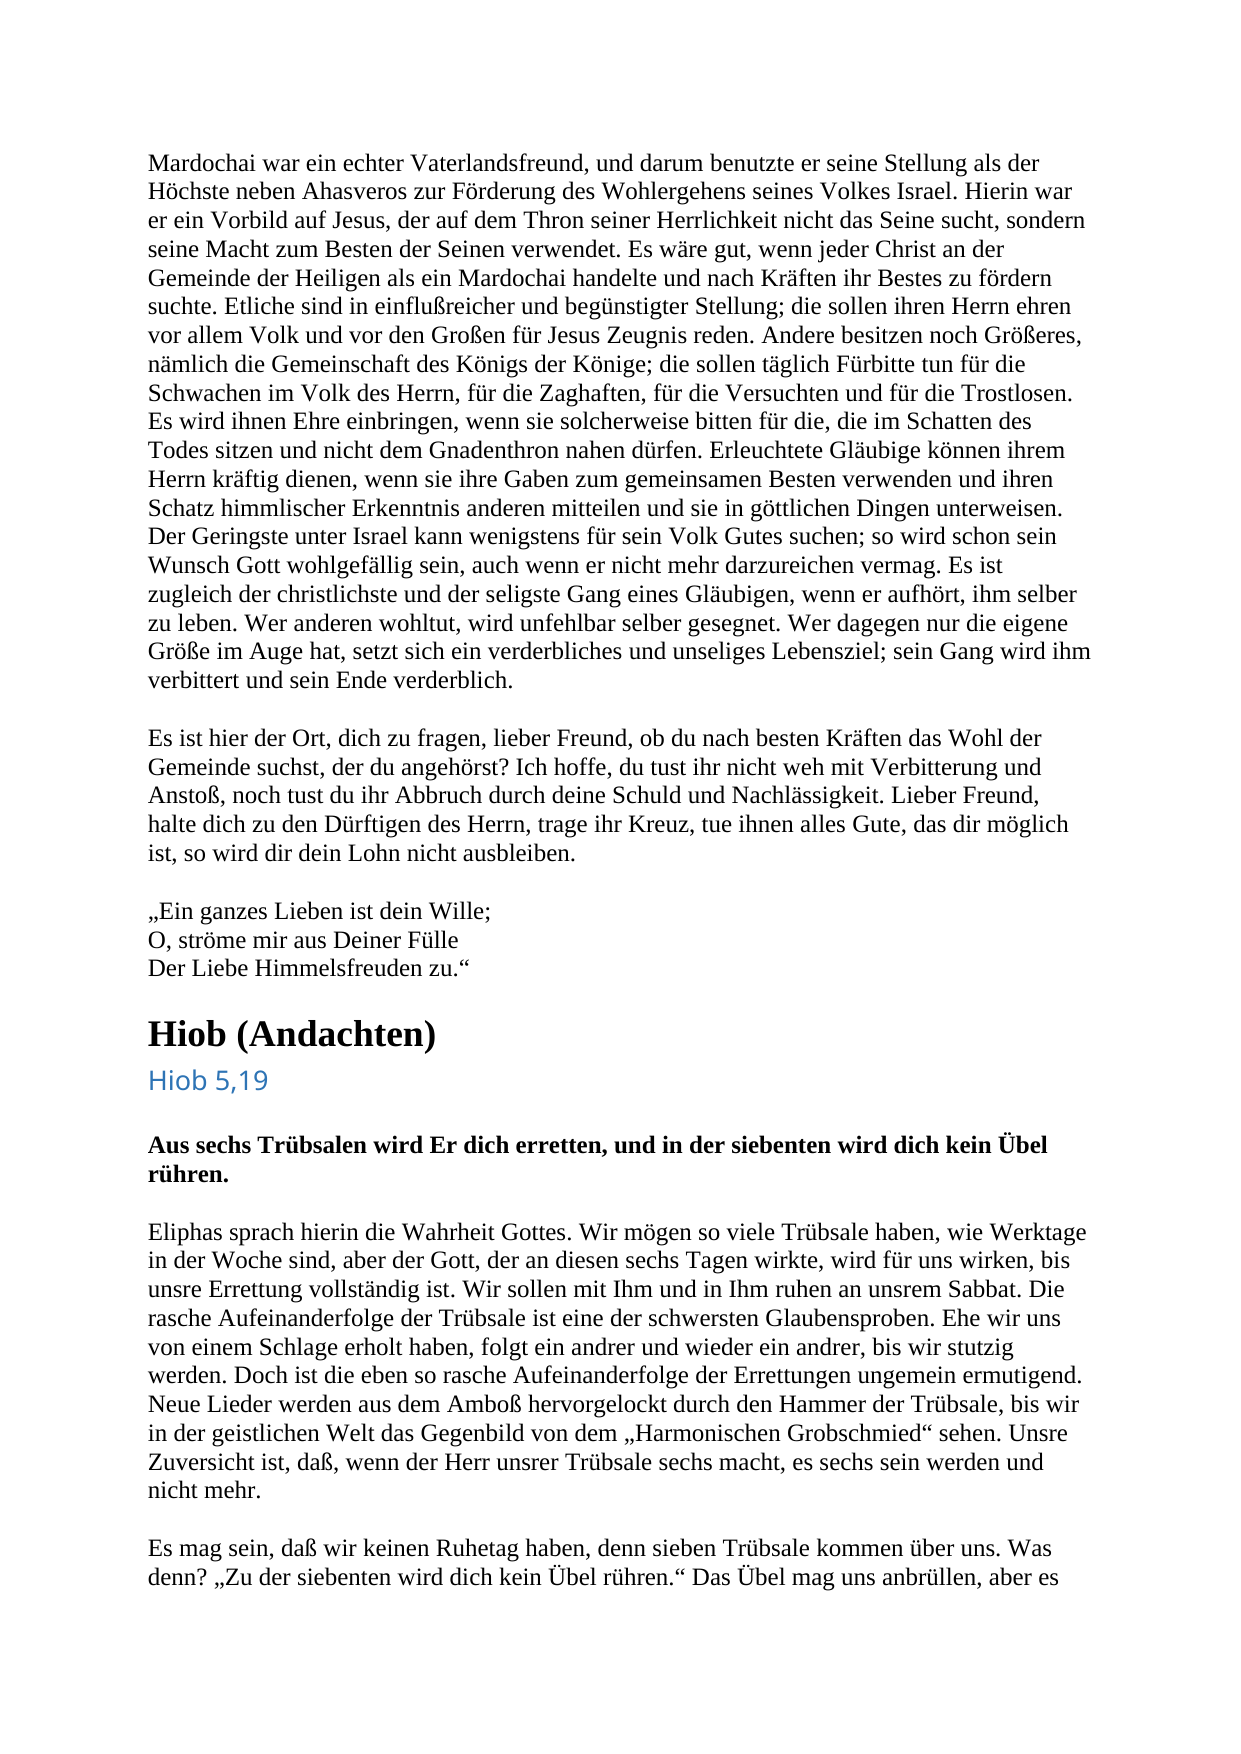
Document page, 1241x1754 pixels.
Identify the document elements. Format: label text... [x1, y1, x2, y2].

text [148, 1533, 1093, 1591]
text Aus sechs Trübsalen wird Er dich erretten, und in der siebenten wird dich kein Übel rühren. [148, 1130, 1093, 1187]
subtitle Hiob 5,19 [148, 1061, 1093, 1098]
text „Ein ganzes Lieben ist dein Wille; O, ströme mir aus Deiner Fülle Der Liebe Himmelsfreuden zu.“ [148, 896, 1093, 982]
text Es ist hier der Ort, dich zu fragen, lieber Freund, ob du nach besten Kräften das Wohl der Gemeinde suchst, der du angehörst? Ich hoffe, du tust ihr nicht weh mit Verbitterung und Anstoß, noch tust du ihr Abbruch durch deine Schuld und Nachlässigkeit. Lieber Freund, halte dich zu den Dürftigen des Herrn, trage ihr Kreuz, tue ihnen alles Gute, das dir möglich ist, so wird dir dein Lohn nicht ausbleiben. [148, 723, 1093, 867]
subtitle Hiob (Andachten) [148, 1011, 1093, 1054]
text Eliphas sprach hierin die Wahrheit Gottes. Wir mögen so viele Trübsale haben, wie Werktage in der Woche sind, aber der Gott, der an diesen sechs Tagen wirkte, wird für uns wirken, bis unsre Errettung vollständig ist. Wir sollen mit Ihm und in Ihm ruhen an unsrem Sabbat. Die rasche Aufeinanderfolge der Trübsale ist eine der schwersten Glaubensproben. Ehe wir uns von einem Schlage erholt haben, folgt ein andrer und wieder ein andrer, bis wir stutzig werden. Doch ist die eben so rasche Aufeinanderfolge der Errettungen ungemein ermutigend. Neue Lieder werden aus dem Amboß hervorgelockt durch den Hammer der Trübsale, bis wir in der geistlichen Welt das Gegenbild von dem „Harmonischen Grobschmied“ sehen. Unsre Zuversicht ist, daß, wenn der Herr unsrer Trübsale sechs macht, es sechs sein werden und nicht mehr. [148, 1217, 1093, 1504]
text Mardochai war ein echter Vaterlandsfreund, und darum benutzte er seine Stellung als der Höchste neben Ahasveros zur Förderung des Wohlergehens seines Volkes Israel. Hierin war er ein Vorbild auf Jesus, der auf dem Thron seiner Herrlichkeit nicht das Seine sucht, sondern seine Macht zum Besten der Seinen verwendet. Es wäre gut, wenn jeder Christ an der Gemeinde der Heiligen als ein Mardochai handelte und nach Kräften ihr Bestes zu fördern suchte. Etliche sind in einflußreicher und begünstigter Stellung; die sollen ihren Herrn ehren vor allem Volk und vor den Großen für Jesus Zeugnis reden. Andere besitzen noch Größeres, nämlich die Gemeinschaft des Königs der Könige; die sollen täglich Fürbitte tun für die Schwachen im Volk des Herrn, für die Zaghaften, für die Versuchten und für die Trostlosen. Es wird ihnen Ehre einbringen, wenn sie solcherweise bitten für die, die im Schatten des Todes sitzen und nicht dem Gnadenthron nahen dürfen. Erleuchtete Gläubige können ihrem Herrn kräftig dienen, wenn sie ihre Gaben zum gemeinsamen Besten verwenden und ihren Schatz himmlischer Erkenntnis anderen mitteilen und sie in göttlichen Dingen unterweisen. Der Geringste unter Israel kann wenigstens für sein Volk Gutes suchen; so wird schon sein Wunsch Gott wohlgefällig sein, auch wenn er nicht mehr darzureichen vermag. Es ist zugleich der christlichste und der seligste Gang eines Gläubigen, wenn er aufhört, ihm selber zu leben. Wer anderen wohltut, wird unfehlbar selber gesegnet. Wer dagegen nur die eigene Größe im Auge hat, setzt sich ein verderbliches und unseliges Lebensziel; sein Gang wird ihm verbittert und sein Ende verderblich. [148, 148, 1093, 694]
